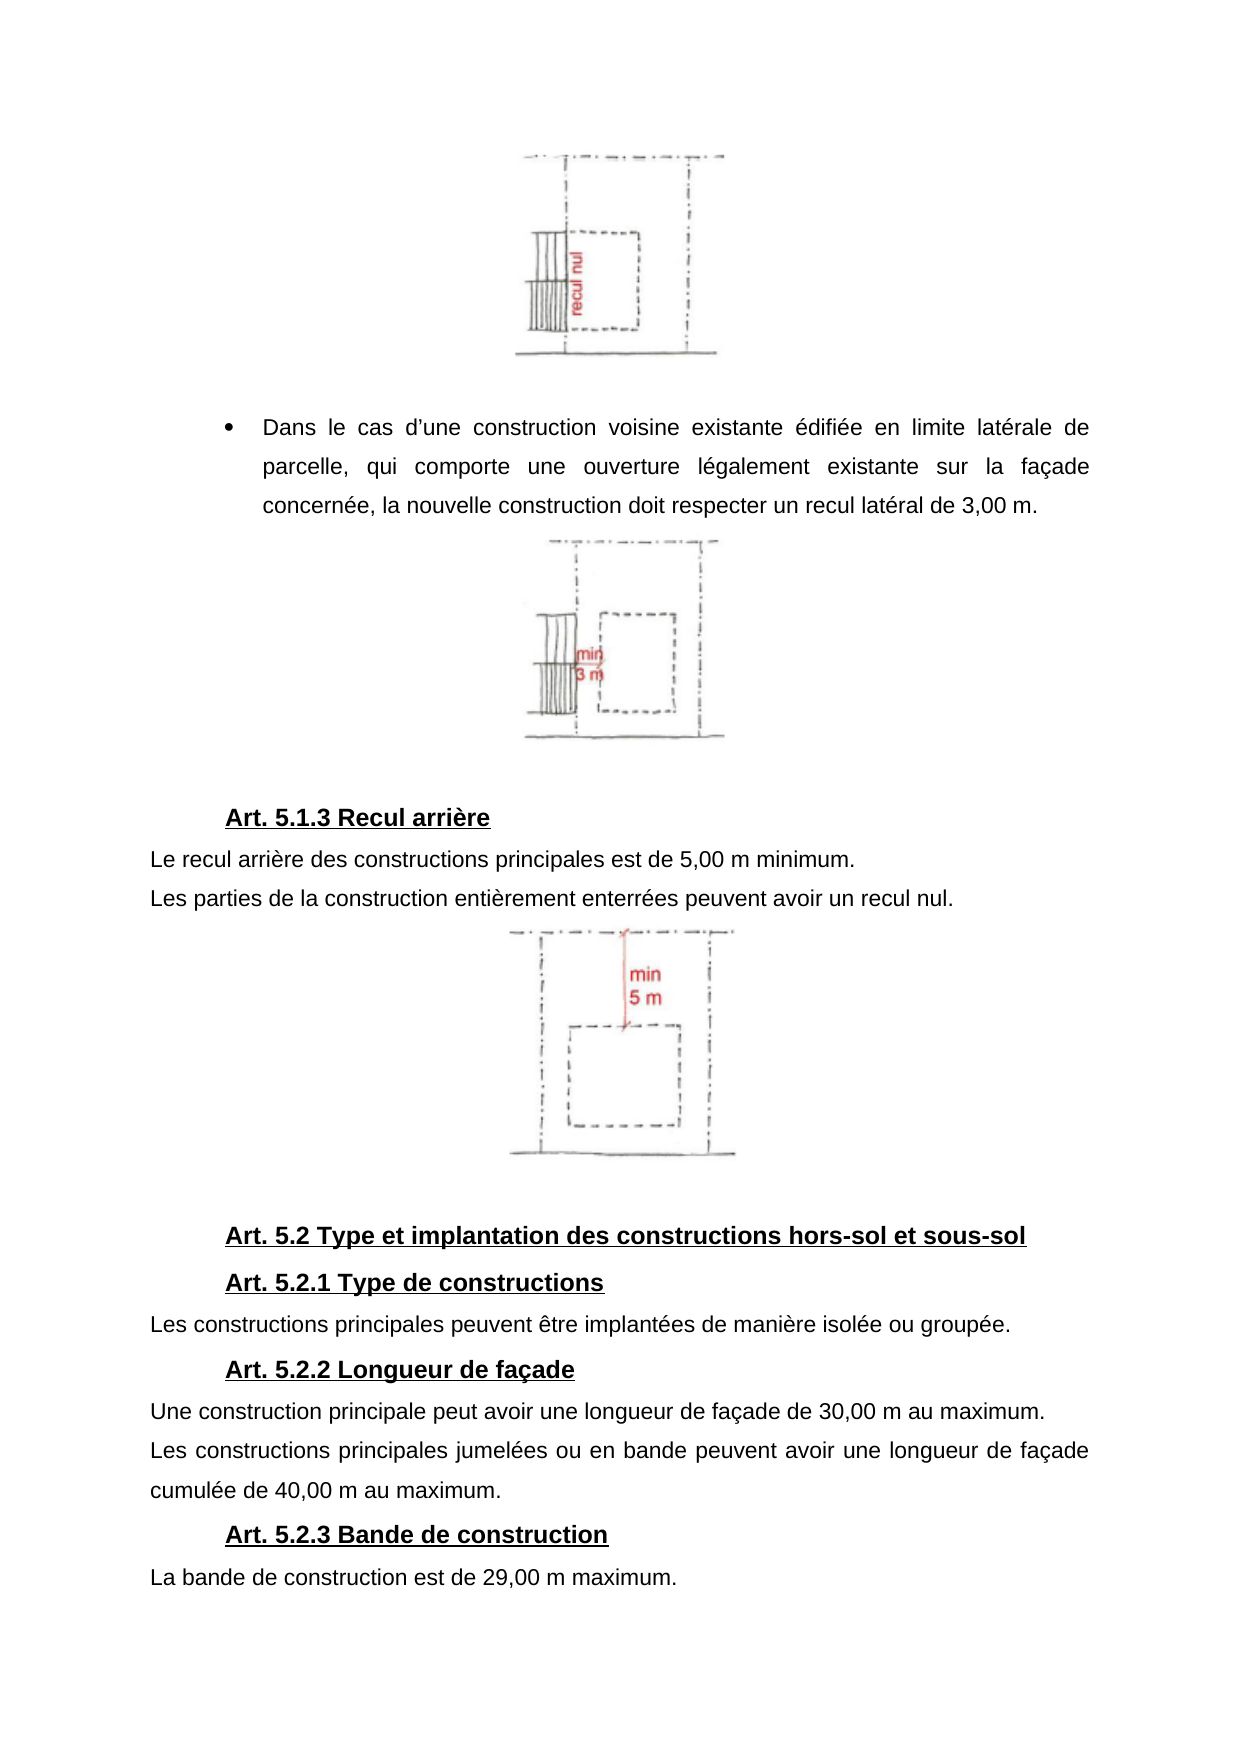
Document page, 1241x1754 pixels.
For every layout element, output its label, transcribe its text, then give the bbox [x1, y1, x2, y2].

picture [512, 532, 728, 746]
text Les parties de la construction entièrement enterrées peuvent avoir un recul nul. [150, 885, 1090, 912]
text Le recul arrière des constructions principales est de 5,00 m minimum. [150, 846, 1090, 872]
text Une construction principale peut avoir une longueur de façade de 30,00 m au maximum. [150, 1398, 1090, 1424]
list Dans le cas d’une construction voisine existante édifiée en limite latérale de parcelle, qui comporte une ouverture légalement existante sur la façade concernée, la nouvelle construction doit respecter un recul latéral de 3,00 m. [225, 413, 1090, 519]
picture [499, 925, 741, 1164]
picture [514, 150, 726, 361]
subtitle Art. 5.2.3 Bande de construction [225, 1521, 1090, 1549]
text Les constructions principales jumelées ou en bande peuvent avoir une longueur de façade cumulée de 40,00 m au maximum. [150, 1437, 1090, 1503]
subtitle Art. 5.2 Type et implantation des constructions hors-sol et sous-sol [225, 1221, 1090, 1249]
text Les constructions principales peuvent être implantées de manière isolée ou groupée. [150, 1311, 1090, 1337]
subtitle Art. 5.2.2 Longueur de façade [225, 1355, 1090, 1383]
subtitle Art. 5.2.1 Type de constructions [225, 1268, 1090, 1297]
subtitle Art. 5.1.3 Recul arrière [225, 803, 1090, 832]
text La bande de construction est de 29,00 m maximum. [150, 1564, 1090, 1590]
